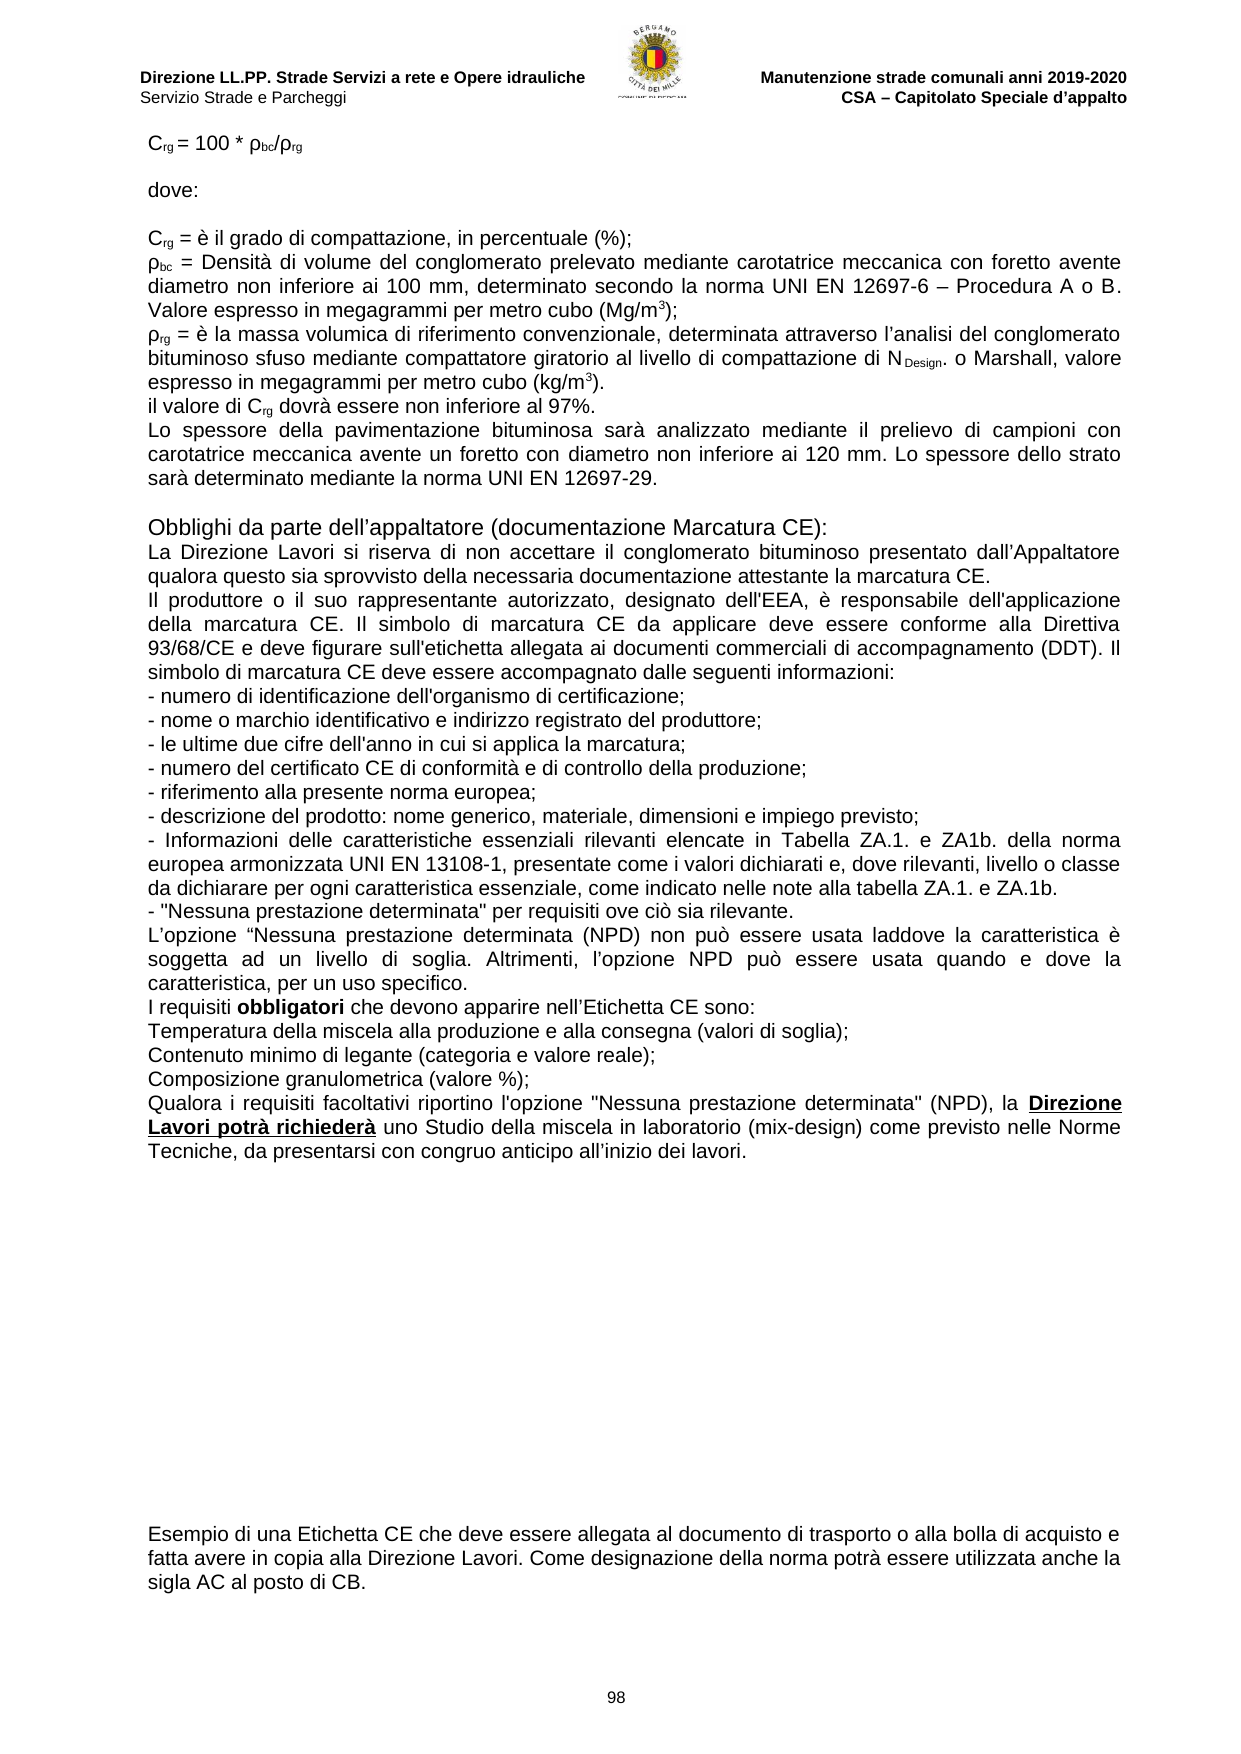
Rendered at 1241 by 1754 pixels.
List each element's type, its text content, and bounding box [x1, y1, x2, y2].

text Obblighi da parte dell’appaltatore (documentazione Marcatura CE): [148, 514, 1122, 540]
text - numero del certificato CE di conformità e di controllo della produzione; [148, 756, 1122, 779]
text dove: [148, 178, 1122, 202]
text ρrg = è la massa volumica di riferimento convenzionale, determinata attraverso l’analisi del conglomerato bituminoso sfuso mediante compattatore giratorio al livello di compattazione di NDesign. o Marshall, valore espresso in megagrammi per metro cubo (kg/m3). [148, 322, 1122, 394]
text ρbc = Densità di volume del conglomerato prelevato mediante carotatrice meccanica con foretto avente diametro non inferiore ai 100 mm, determinato secondo la norma UNI EN 12697-6 – Procedura A o B. Valore espresso in megagrammi per metro cubo (Mg/m3); [148, 250, 1122, 322]
text Esempio di una Etichetta CE che deve essere allegata al documento di trasporto o alla bolla di acquisto e fatta avere in copia alla Direzione Lavori. Come designazione della norma potrà essere utilizzata anche la sigla AC al posto di CB. [148, 1522, 1122, 1594]
text Il produttore o il suo rappresentante autorizzato, designato dell'EEA, è responsabile dell'applicazione della marcatura CE. Il simbolo di marcatura CE da applicare deve essere conforme alla Direttiva 93/68/CE e deve figurare sull'etichetta allegata ai documenti commerciali di accompagnamento (DDT). Il simbolo di marcatura CE deve essere accompagnato dalle seguenti informazioni: [148, 588, 1122, 684]
text Crg = è il grado di compattazione, in percentuale (%); [148, 226, 1122, 250]
picture [617, 25, 687, 97]
text I requisiti obbligatori che devono apparire nell’Etichetta CE sono: [148, 995, 1122, 1019]
text - nome o marchio identificativo e indirizzo registrato del produttore; [148, 708, 1122, 732]
text Composizione granulometrica (valore %); [148, 1067, 1122, 1091]
text La Direzione Lavori si riserva di non accettare il conglomerato bituminoso presentato dall’Appaltatore qualora questo sia sprovvisto della necessaria documentazione attestante la marcatura CE. [148, 540, 1122, 588]
text il valore di Crg dovrà essere non inferiore al 97%. [148, 394, 1122, 418]
text - "Nessuna prestazione determinata" per requisiti ove ciò sia rilevante. [148, 899, 1122, 923]
text - riferimento alla presente norma europea; [148, 779, 1122, 803]
text - Informazioni delle caratteristiche essenziali rilevanti elencate in Tabella ZA.1. e ZA1b. della norma europea armonizzata UNI EN 13108-1, presentate come i valori dichiarati e, dove rilevanti, livello o classe da dichiarare per ogni caratteristica essenziale, come indicato nelle note alla tabella ZA.1. e ZA.1b. [148, 827, 1122, 899]
text L’opzione “Nessuna prestazione determinata (NPD) non può essere usata laddove la caratteristica è soggetta ad un livello di soglia. Altrimenti, l’opzione NPD può essere usata quando e dove la caratteristica, per un uso specifico. [148, 923, 1122, 995]
text - le ultime due cifre dell'anno in cui si applica la marcatura; [148, 732, 1122, 756]
text Crg = 100 * ρbc/ρrg [148, 130, 1122, 154]
text Temperatura della miscela alla produzione e alla consegna (valori di soglia); [148, 1019, 1122, 1043]
text - descrizione del prodotto: nome generico, materiale, dimensioni e impiego previsto; [148, 803, 1122, 827]
text - numero di identificazione dell'organismo di certificazione; [148, 684, 1122, 708]
text Lo spessore della pavimentazione bituminosa sarà analizzato mediante il prelievo di campioni con carotatrice meccanica avente un foretto con diametro non inferiore ai 120 mm. Lo spessore dello strato sarà determinato mediante la norma UNI EN 12697-29. [148, 418, 1122, 490]
text Contenuto minimo di legante (categoria e valore reale); [148, 1043, 1122, 1067]
text Qualora i requisiti facoltativi riportino l'opzione "Nessuna prestazione determinata" (NPD), la Direzione Lavori potrà richiederà uno Studio della miscela in laboratorio (mix-design) come previsto nelle Norme Tecniche, da presentarsi con congruo anticipo all’inizio dei lavori. [148, 1091, 1122, 1163]
